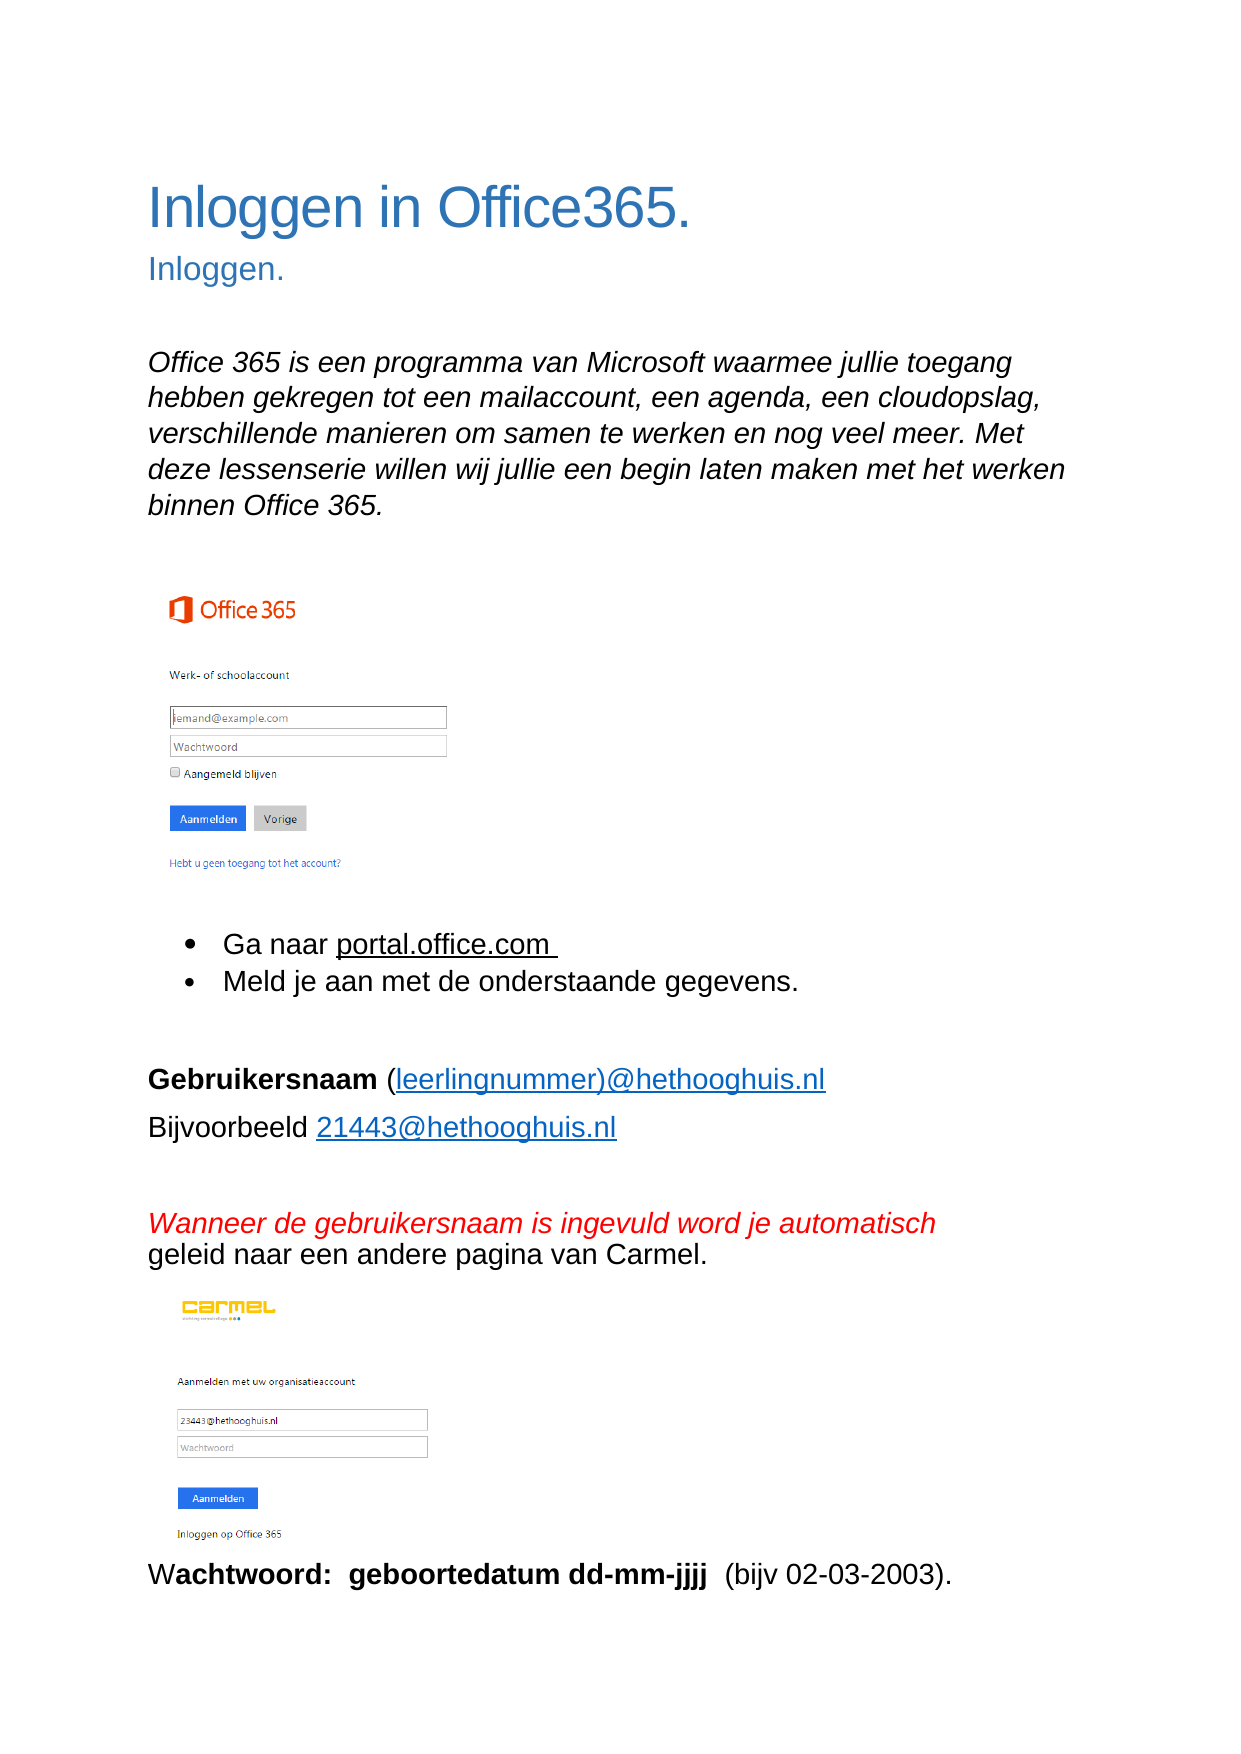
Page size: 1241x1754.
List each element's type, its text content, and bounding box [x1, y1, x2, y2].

text Office 365 is een programma van Microsoft waarmee jullie toegang hebben gekregen tot een mailaccount, een agenda, een cloudopslag, verschillende manieren om samen te werken en nog veel meer. Met deze lessenserie willen wij jullie een begin laten maken met het werken binnen Office 365. [148, 343, 1093, 523]
picture [147, 586, 473, 879]
list Ga naar portal.office.com [185, 927, 1093, 961]
subtitle Inloggen in Office365. [148, 173, 1093, 240]
subtitle Inloggen. [148, 249, 1093, 288]
text Bijvoorbeeld 21443@hethooghuis.nl [148, 1112, 1093, 1143]
picture [147, 1287, 461, 1555]
list Meld je aan met de onderstaande gegevens. [185, 963, 1093, 997]
text Gebruikersnaam (leerlingnummer)@hethooghuis.nl [148, 1064, 1093, 1096]
text Wanneer de gebruikersnaam is ingevuld word je automatisch geleid naar een andere pagina van Carmel. [148, 1208, 1093, 1271]
